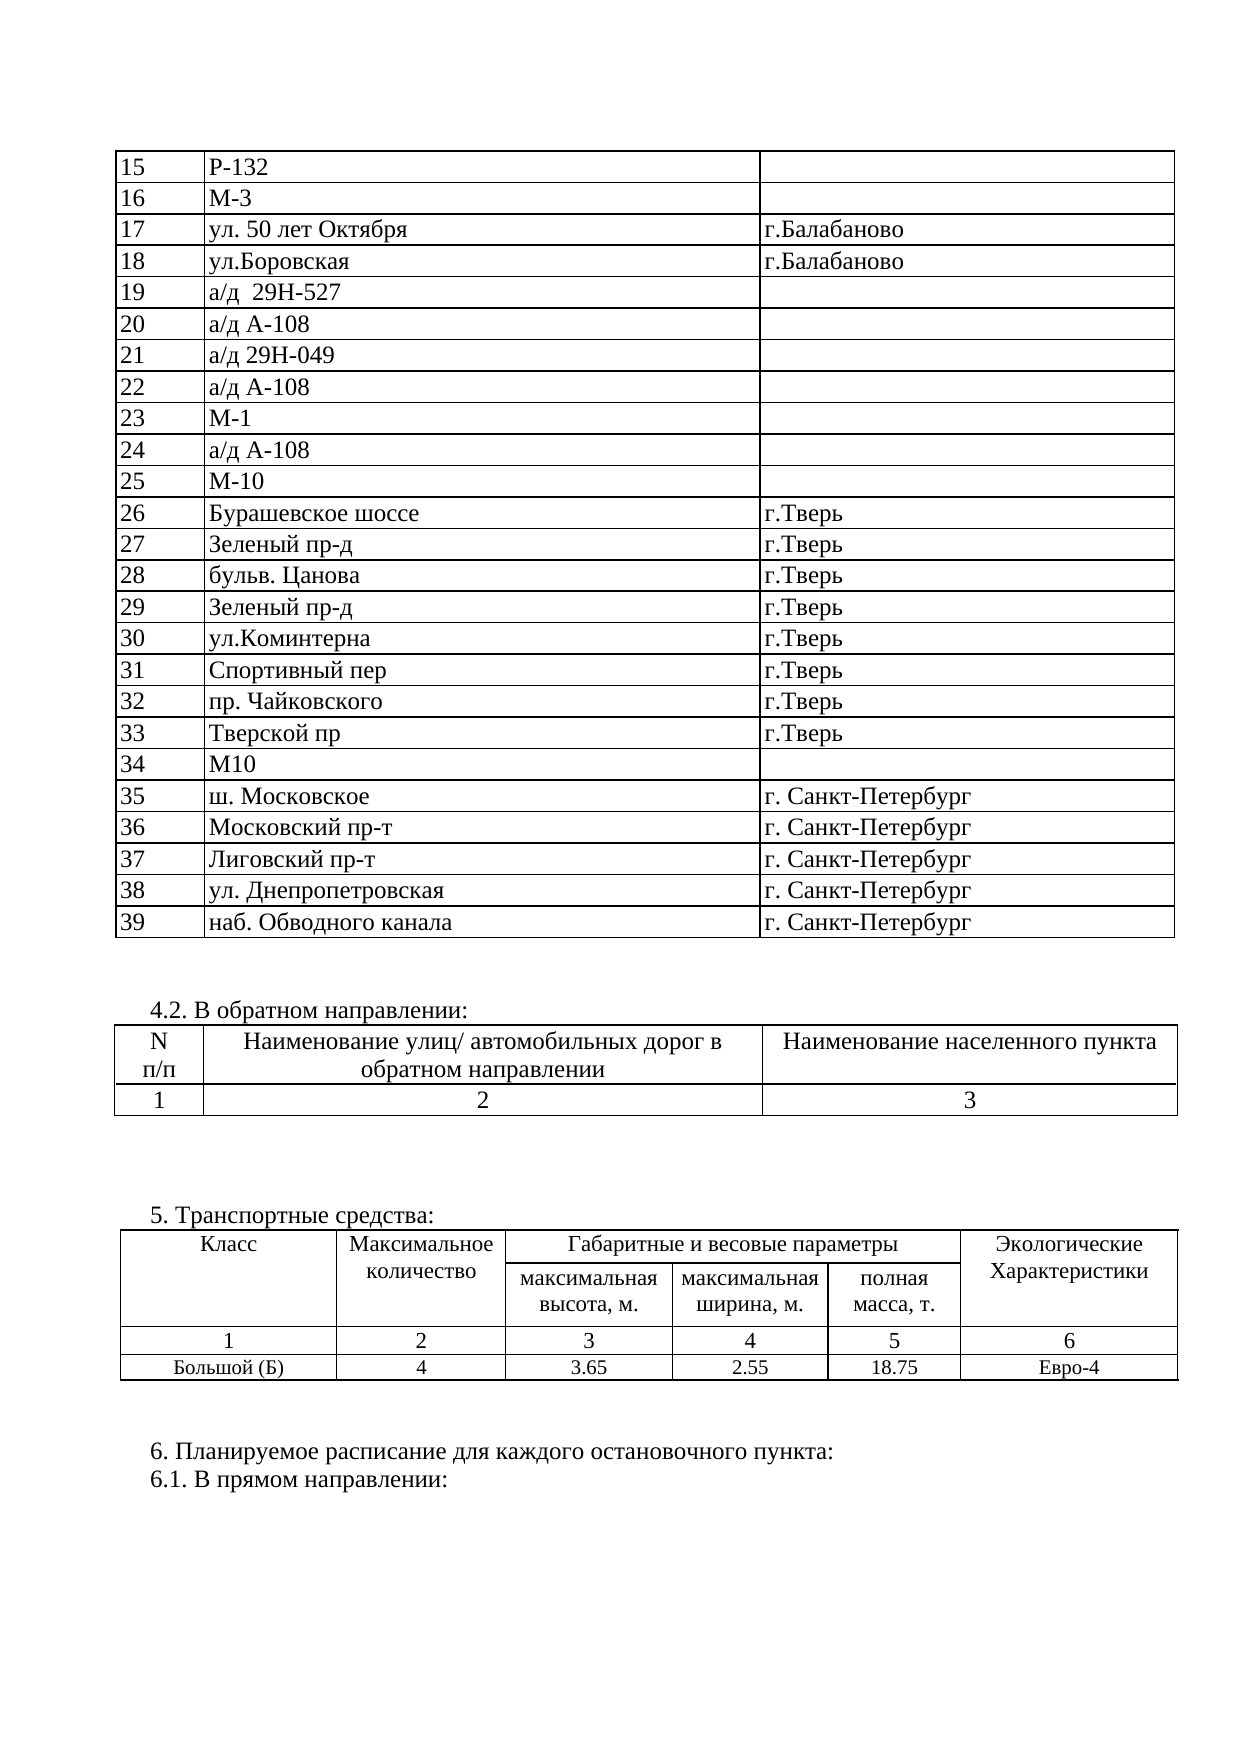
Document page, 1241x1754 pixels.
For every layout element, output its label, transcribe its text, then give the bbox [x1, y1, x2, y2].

table_cell [761, 435, 1174, 464]
table_cell Зеленый пр-д [205, 592, 759, 622]
table_cell 23 [117, 403, 204, 433]
table_cell 19 [117, 277, 204, 307]
table_cell [761, 152, 1174, 181]
table_cell Спортивный пер [205, 655, 759, 685]
table_cell 28 [117, 561, 204, 590]
table_cell максимальная ширина, м. [673, 1264, 827, 1326]
table_cell г.Балабаново [761, 215, 1174, 244]
table_cell 2 [204, 1085, 762, 1115]
table_cell ш. Московское [205, 781, 759, 811]
table_cell 37 [117, 844, 204, 873]
table_cell ул. 50 лет Октября [205, 215, 759, 244]
table_cell 1 [115, 1084, 203, 1115]
table_cell 32 [117, 686, 204, 716]
table_cell Евро-4 [961, 1355, 1177, 1379]
text 6.1. В прямом направлении: [150, 1464, 1090, 1493]
table_header Габаритные и весовые параметры [506, 1231, 960, 1262]
table_cell ул. Днепропетровская [205, 875, 759, 905]
table_cell Бурашевское шоссе [205, 498, 759, 527]
table_cell г.Тверь [761, 561, 1174, 590]
table_cell 31 [117, 655, 204, 685]
table_cell Тверской пр [205, 718, 759, 748]
table_cell г.Тверь [761, 498, 1174, 527]
table_cell 18 [117, 246, 204, 276]
table_header Максимальное количество [337, 1231, 505, 1326]
table_cell пр. Чайковского [205, 686, 759, 716]
table_header Экологические Характеристики [961, 1231, 1177, 1326]
table_cell 39 [117, 907, 204, 936]
table_cell наб. Обводного канала [205, 907, 759, 936]
table_cell М10 [205, 749, 759, 779]
table_cell а/д 29Н-527 [205, 277, 759, 307]
table_cell 21 [117, 340, 204, 370]
table_cell [761, 277, 1174, 307]
table_cell [761, 183, 1174, 213]
table_cell г. Санкт-Петербург [761, 844, 1174, 873]
table_cell Лиговский пр-т [205, 844, 759, 873]
table_cell 17 [117, 215, 204, 244]
table_cell г.Балабаново [761, 246, 1174, 276]
table_header Класс [121, 1231, 336, 1326]
table_cell г.Тверь [761, 718, 1174, 748]
table_cell 24 [117, 435, 204, 464]
text 5. Транспортные средства: [150, 1200, 1090, 1229]
table_cell 29 [117, 592, 204, 622]
table_cell М-10 [205, 466, 759, 496]
table_cell а/д А-108 [205, 309, 759, 339]
table_cell полная масса, т. [829, 1264, 960, 1326]
table_cell 3 [763, 1083, 1177, 1115]
table_cell бульв. Цанова [205, 561, 759, 590]
table_cell Зеленый пр-д [205, 529, 759, 559]
table_cell 4 [673, 1327, 827, 1353]
table_cell 3.65 [506, 1355, 672, 1379]
text 6. Планируемое расписание для каждого остановочного пункта: [150, 1436, 1090, 1464]
table_cell Р-132 [205, 152, 759, 181]
table_cell 3 [506, 1327, 672, 1353]
table_cell г. Санкт-Петербург [761, 781, 1174, 811]
table_cell 34 [117, 749, 204, 779]
table_header Наименование населенного пункта [763, 1026, 1177, 1083]
table_cell г.Тверь [761, 655, 1174, 685]
table_cell г. Санкт-Петербург [761, 907, 1174, 936]
table_cell г.Тверь [761, 529, 1174, 559]
table_cell 38 [117, 875, 204, 905]
table_cell 1 [121, 1327, 336, 1353]
table_cell 22 [117, 372, 204, 402]
table_cell 6 [961, 1327, 1177, 1353]
table_cell г. Санкт-Петербург [761, 875, 1174, 905]
table_cell М-3 [205, 183, 759, 213]
table_cell 20 [117, 309, 204, 339]
table_cell 18.75 [829, 1355, 960, 1379]
table_cell ул.Боровская [205, 246, 759, 276]
table_cell 36 [117, 812, 204, 842]
table_cell 16 [117, 183, 204, 213]
table_cell 26 [117, 498, 204, 527]
table_cell [761, 749, 1174, 779]
table_cell [761, 466, 1174, 496]
table_cell а/д А-108 [205, 372, 759, 402]
table_cell 30 [117, 623, 204, 653]
table_cell [761, 309, 1174, 339]
table_cell г.Тверь [761, 686, 1174, 716]
table_cell 27 [117, 529, 204, 559]
table_cell 4 [337, 1355, 505, 1379]
table_cell 5 [829, 1327, 960, 1353]
table_cell максимальная высота, м. [506, 1264, 672, 1326]
table_header Наименование улиц/ автомобильных дорог в обратном направлении [204, 1026, 762, 1083]
table_cell а/д 29Н-049 [205, 340, 759, 370]
table_cell [761, 372, 1174, 402]
table_cell 25 [117, 466, 204, 496]
table_cell Большой (Б) [121, 1355, 336, 1379]
table_cell а/д А-108 [205, 435, 759, 464]
table_header N п/п [115, 1026, 203, 1083]
table_cell 33 [117, 718, 204, 748]
table_cell М-1 [205, 403, 759, 433]
table_cell [761, 403, 1174, 433]
table_cell г. Санкт-Петербург [761, 812, 1174, 842]
table_cell 2.55 [673, 1355, 827, 1379]
table_cell [761, 340, 1174, 370]
text 4.2. В обратном направлении: [150, 996, 1090, 1024]
table_cell г.Тверь [761, 592, 1174, 622]
table_cell г.Тверь [761, 623, 1174, 653]
table_cell ул.Коминтерна [205, 623, 759, 653]
table_cell 35 [117, 781, 204, 811]
table_cell 2 [337, 1327, 505, 1353]
table_cell Московский пр-т [205, 812, 759, 842]
table_cell 15 [117, 152, 204, 181]
